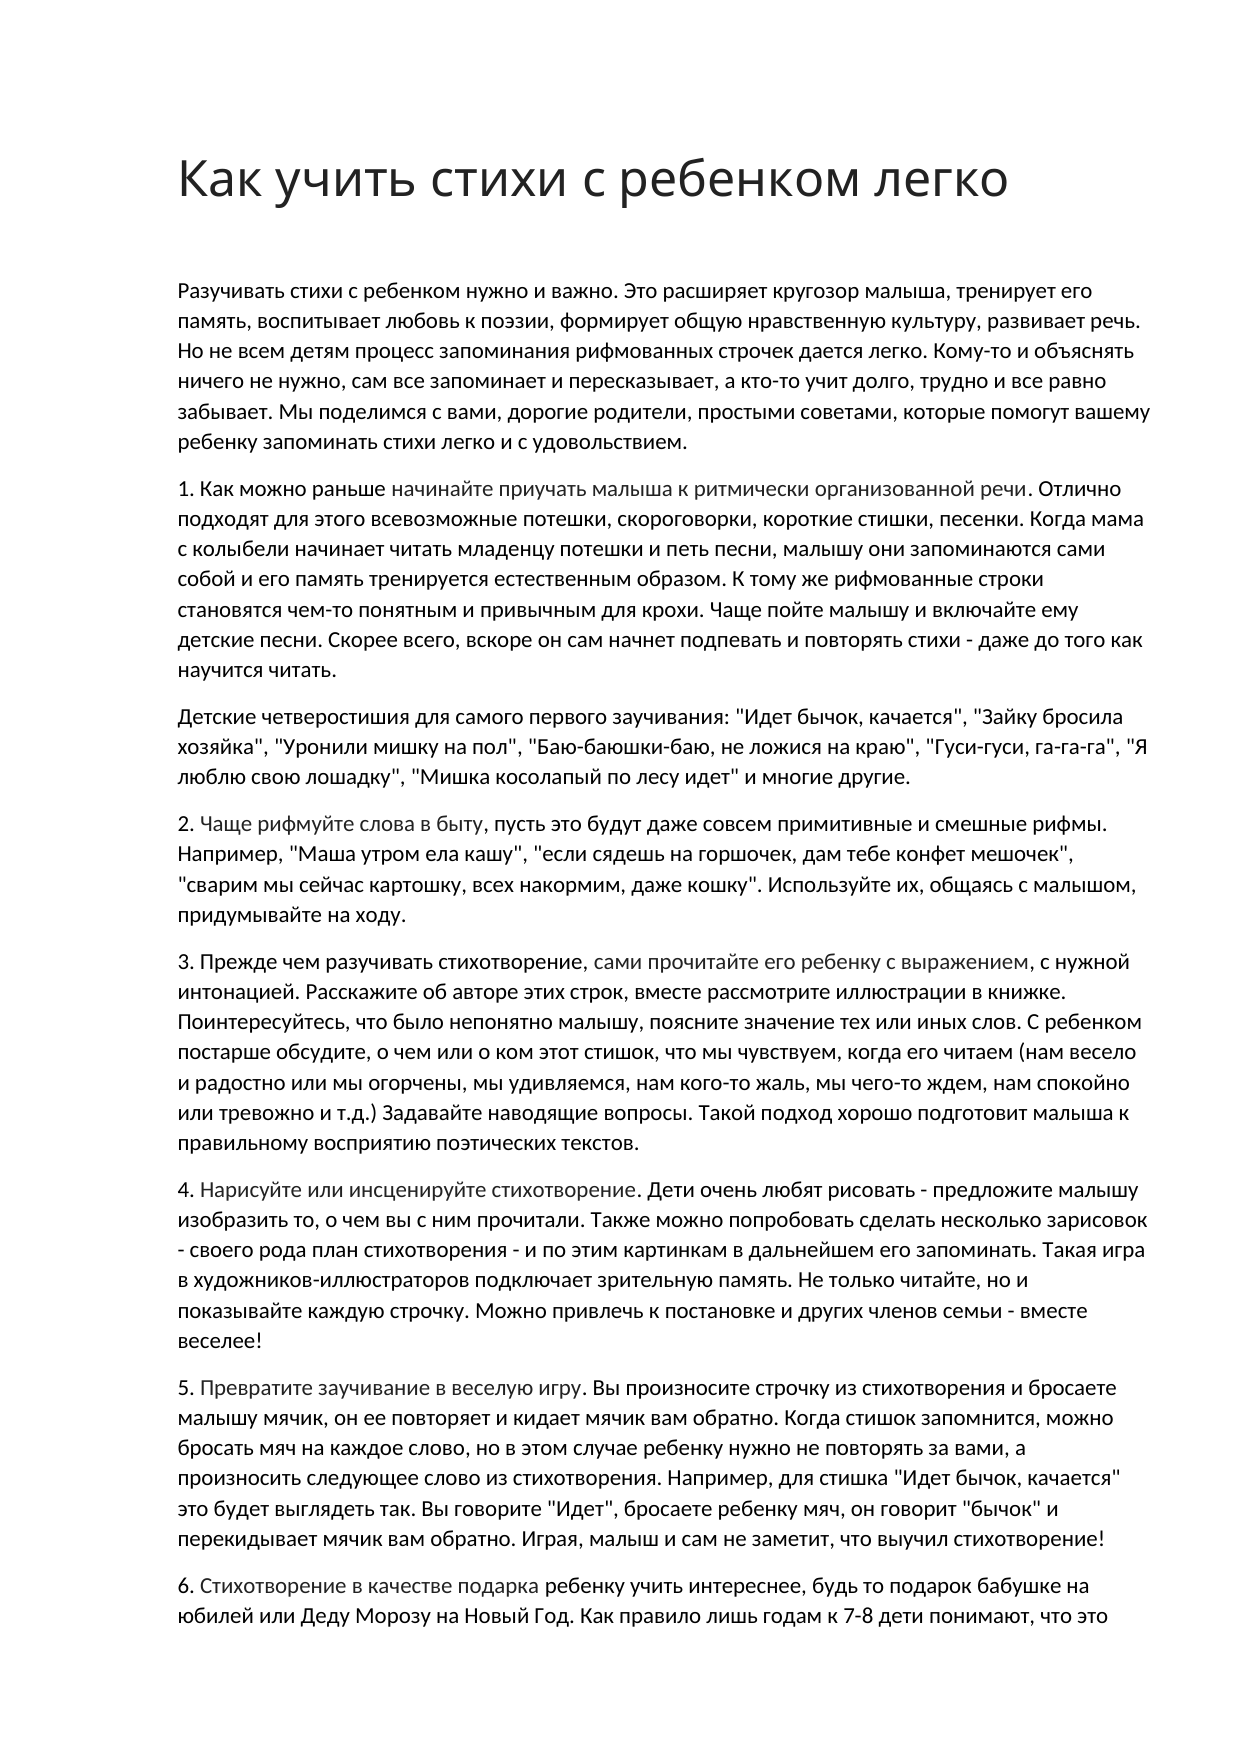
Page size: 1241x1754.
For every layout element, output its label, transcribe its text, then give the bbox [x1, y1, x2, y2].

text 4. Нарисуйте или инсценируйте стихотворение. Дети очень любят рисовать - предложите малышу изобразить то, о чем вы с ним прочитали. Также можно попробовать сделать несколько зарисовок - своего рода план стихотворения - и по этим картинкам в дальнейшем его запоминать. Такая игра в художников-иллюстраторов подключает зрительную память. Не только читайте, но и показывайте каждую строчку. Можно привлечь к постановке и других членов семьи - вместе веселее! [177, 1175, 1152, 1354]
text Детские четверостишия для самого первого заучивания: "Идет бычок, качается", "Зайку бросила хозяйка", "Уронили мишку на пол", "Баю-баюшки-баю, не ложися на краю", "Гуси-гуси, га-га-га", "Я люблю свою лошадку", "Мишка косолапый по лесу идет" и многие другие. [177, 702, 1152, 791]
text 1. Как можно раньше начинайте приучать малыша к ритмически организованной речи. Отлично подходят для этого всевозможные потешки, скороговорки, короткие стишки, песенки. Когда мама с колыбели начинает читать младенцу потешки и петь песни, малышу они запоминаются сами собой и его память тренируется естественным образом. К тому же рифмованные строки становятся чем-то понятным и привычным для крохи. Чаще пойте малышу и включайте ему детские песни. Скорее всего, вскоре он сам начнет подпевать и повторять стихи - даже до того как научится читать. [177, 474, 1152, 683]
text 5. Превратите заучивание в веселую игру. Вы произносите строчку из стихотворения и бросаете малышу мячик, он ее повторяет и кидает мячик вам обратно. Когда стишок запомнится, можно бросать мяч на каждое слово, но в этом случае ребенку нужно не повторять за вами, а произносить следующее слово из стихотворения. Например, для стишка "Идет бычок, качается" это будет выглядеть так. Вы говорите "Идет", бросаете ребенку мяч, он говорит "бычок" и перекидывает мячик вам обратно. Играя, малыш и сам не заметит, что выучил стихотворение! [177, 1373, 1152, 1552]
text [177, 1571, 1152, 1629]
text 2. Чаще рифмуйте слова в быту, пусть это будут даже совсем примитивные и смешные рифмы. Например, "Маша утром ела кашу", "если сядешь на горшочек, дам тебе конфет мешочек", "сварим мы сейчас картошку, всех накормим, даже кошку". Используйте их, общаясь с малышом, придумывайте на ходу. [177, 809, 1152, 928]
text Разучивать стихи с ребенком нужно и важно. Это расширяет кругозор малыша, тренирует его память, воспитывает любовь к поэзии, формирует общую нравственную культуру, развивает речь. Но не всем детям процесс запоминания рифмованных строчек дается легко. Кому-то и объяснять ничего не нужно, сам все запоминает и пересказывает, а кто-то учит долго, трудно и все равно забывает. Мы поделимся с вами, дорогие родители, простыми советами, которые помогут вашему ребенку запоминать стихи легко и с удовольствием. [177, 276, 1152, 455]
subtitle Как учить стихи с ребенком легко [177, 143, 1152, 211]
text 3. Прежде чем разучивать стихотворение, сами прочитайте его ребенку с выражением, с нужной интонацией. Расскажите об авторе этих строк, вместе рассмотрите иллюстрации в книжке. Поинтересуйтесь, что было непонятно малышу, поясните значение тех или иных слов. С ребенком постарше обсудите, о чем или о ком этот стишок, что мы чувствуем, когда его читаем (нам весело и радостно или мы огорчены, мы удивляемся, нам кого-то жаль, мы чего-то ждем, нам спокойно или тревожно и т.д.) Задавайте наводящие вопросы. Такой подход хорошо подготовит малыша к правильному восприятию поэтических текстов. [177, 947, 1152, 1156]
